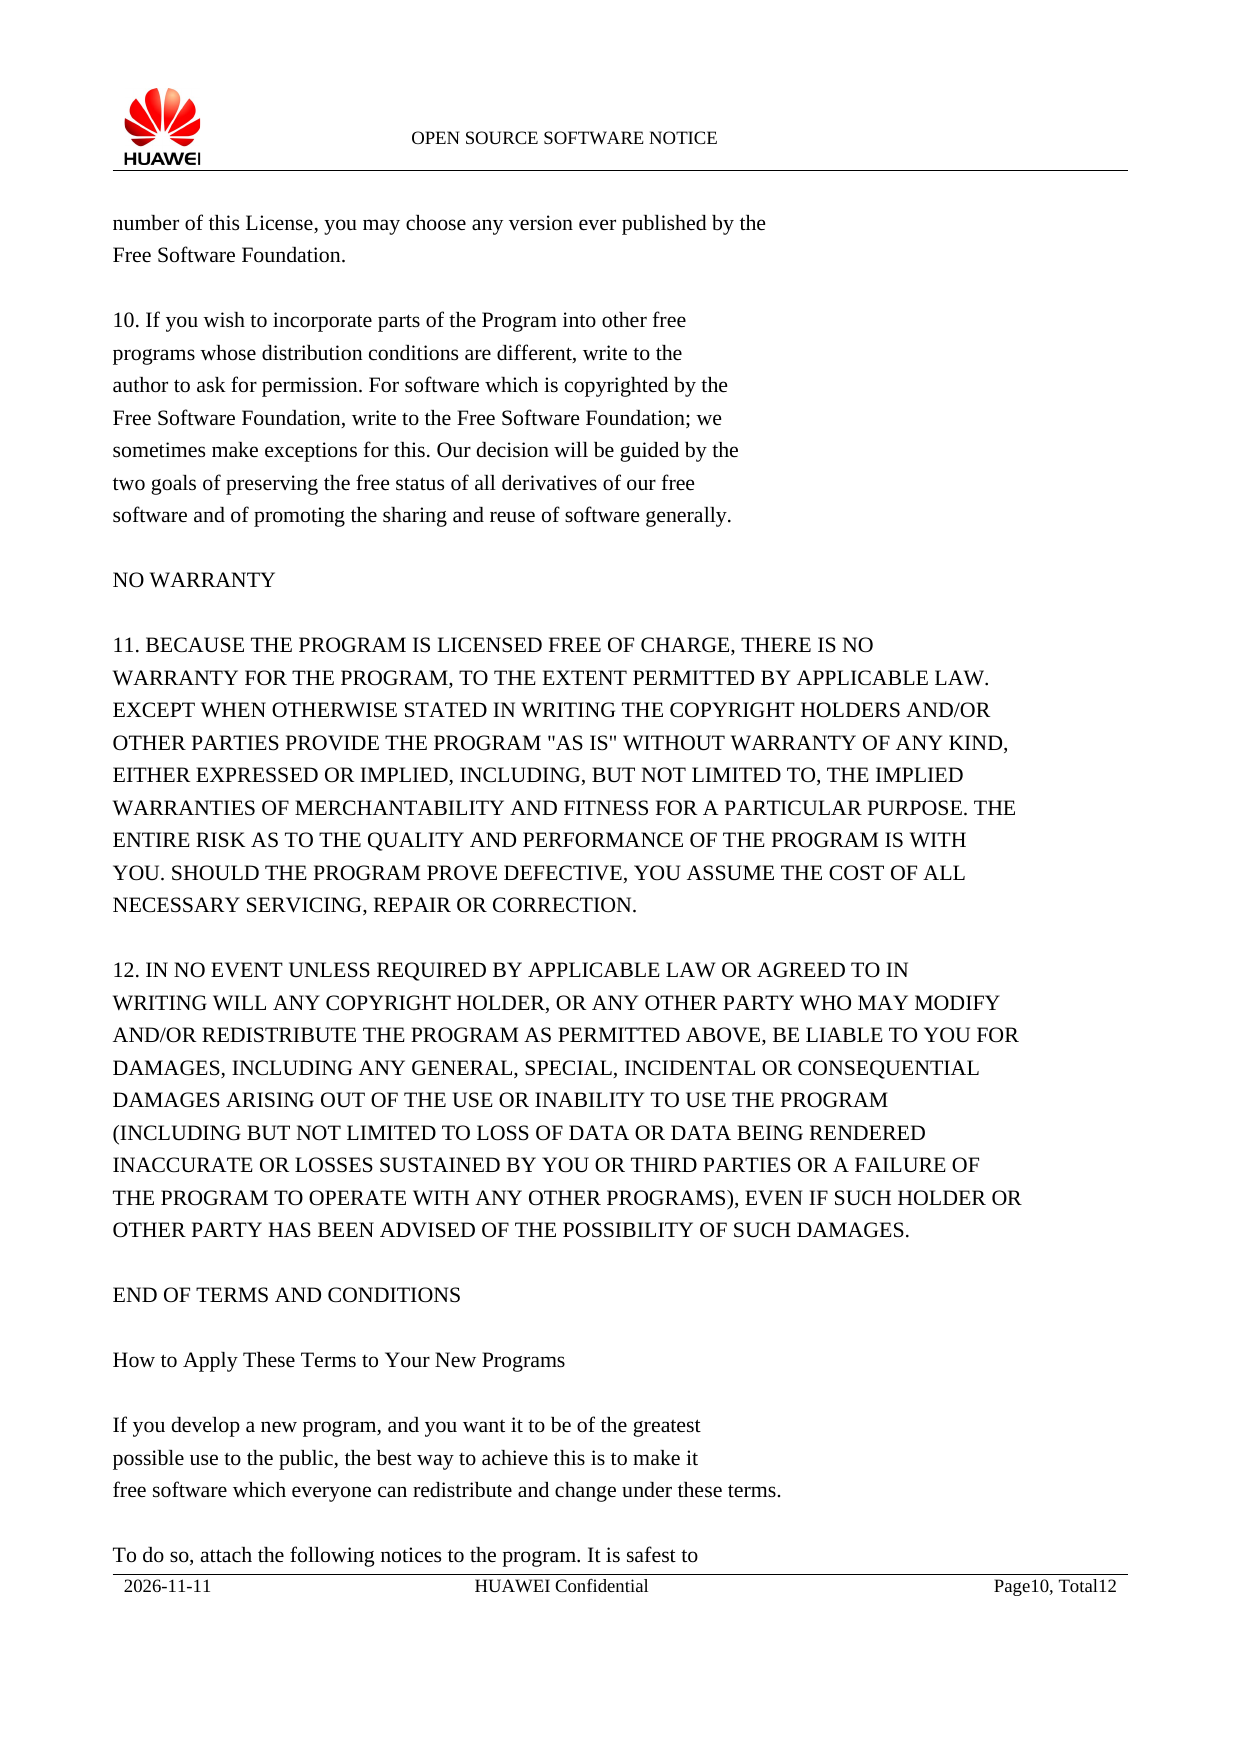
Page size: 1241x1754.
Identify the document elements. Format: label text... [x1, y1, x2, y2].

picture [124, 88, 201, 165]
